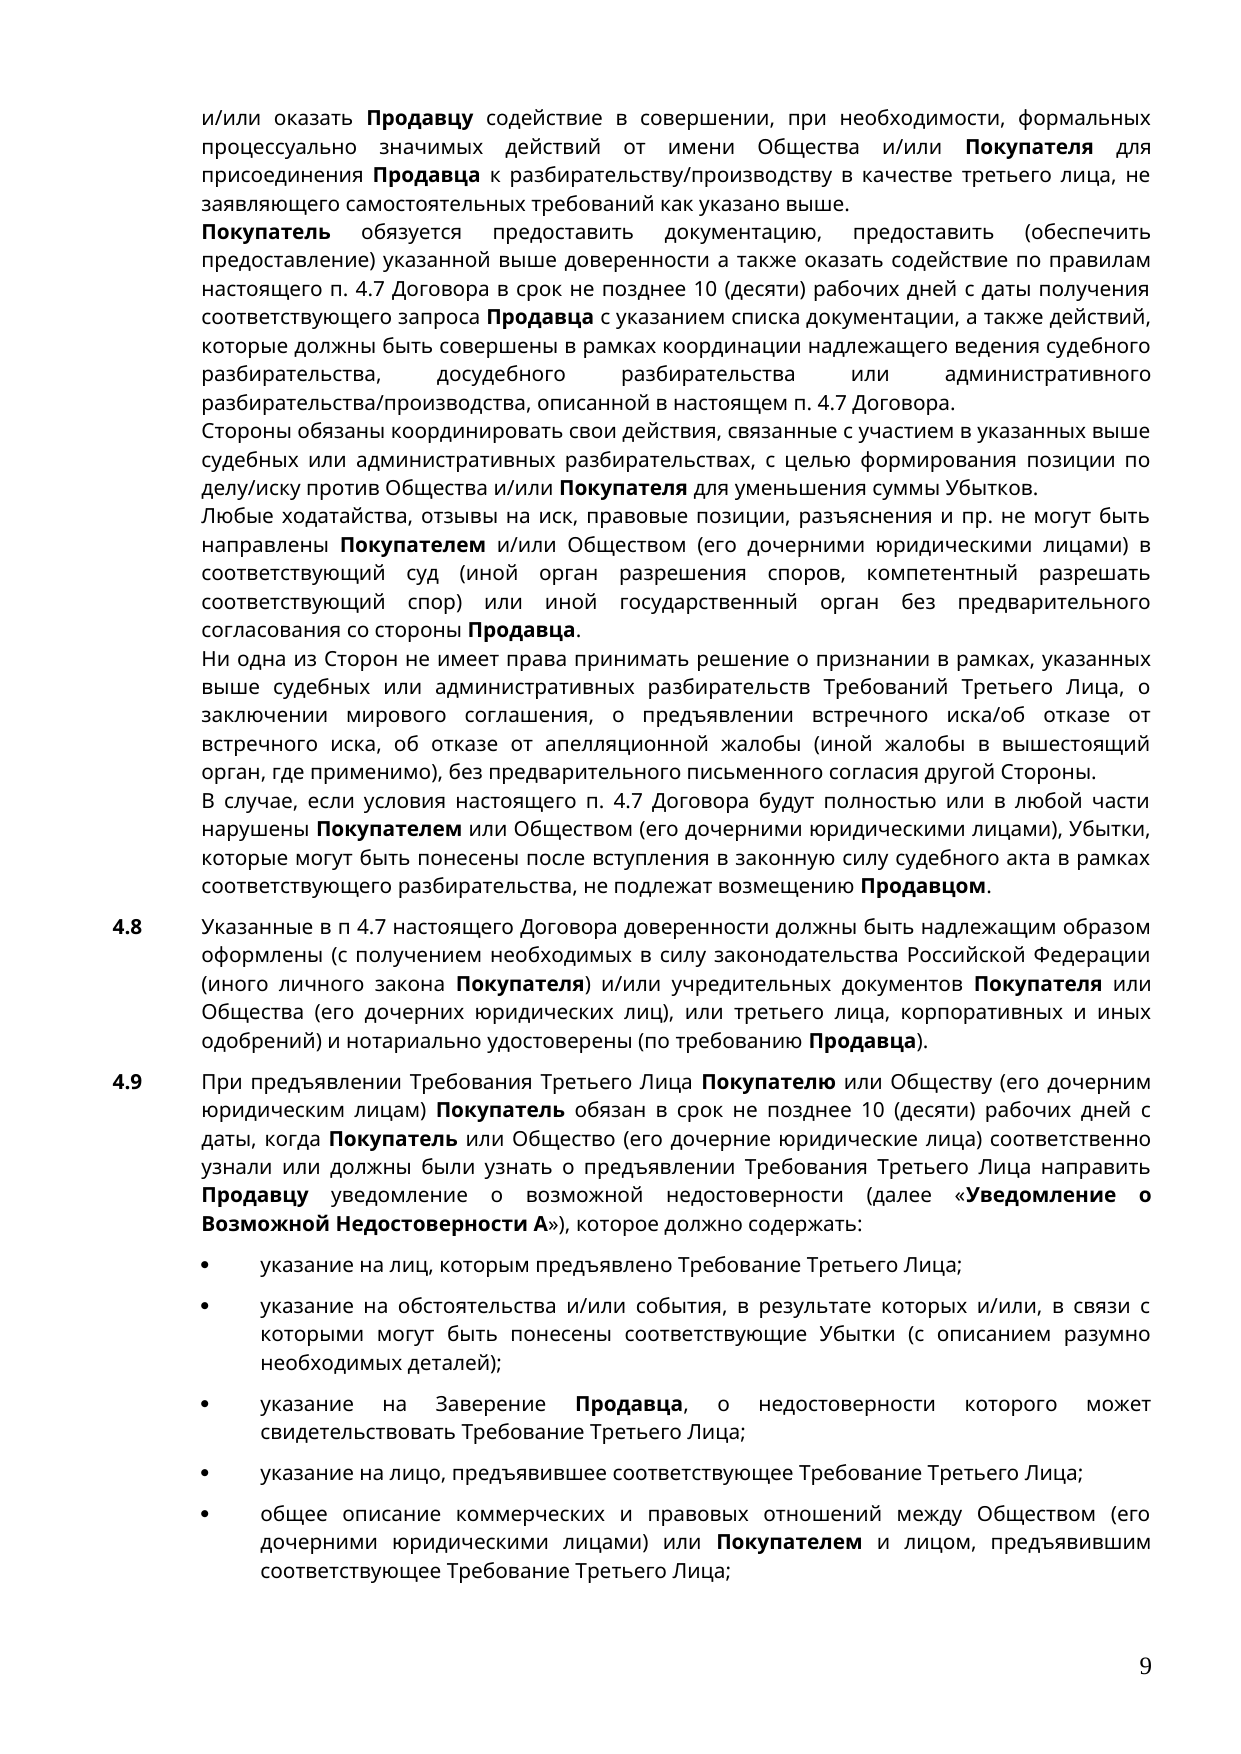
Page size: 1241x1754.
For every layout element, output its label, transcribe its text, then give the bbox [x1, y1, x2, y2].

text В случае, если условия настоящего п. 4.7 Договора будут полностью или в любой части нарушены Покупателем или Обществом (его дочерними юридическими лицами), Убытки, которые могут быть понесены после вступления в законную силу судебного акта в рамках соответствующего разбирательства, не подлежат возмещению Продавцом. [201, 786, 1152, 900]
list При предъявлении Требования Третьего Лица Покупателю или Обществу (его дочерним юридическим лицам) Покупатель обязан в срок не позднее 10 (десяти) рабочих дней с даты, когда Покупатель или Общество (его дочерние юридические лица) соответственно узнали или должны были узнать о предъявлении Требования Третьего Лица направить Продавцу уведомление о возможной недостоверности (далее «Уведомление о Возможной Недостоверности А»), которое должно содержать: [112, 1067, 1152, 1237]
list общее описание коммерческих и правовых отношений между Обществом (его дочерними юридическими лицами) или Покупателем и лицом, предъявившим соответствующее Требование Третьего Лица; [201, 1499, 1152, 1584]
text Стороны обязаны координировать свои действия, связанные с участием в указанных выше судебных или административных разбирательствах, с целью формирования позиции по делу/иску против Общества и/или Покупателя для уменьшения суммы Убытков. [201, 416, 1152, 502]
text Покупатель обязуется предоставить документацию, предоставить (обеспечить предоставление) указанной выше доверенности а также оказать содействие по правилам настоящего п. 4.7 Договора в срок не позднее 10 (десяти) рабочих дней с даты получения соответствующего запроса Продавца с указанием списка документации, а также действий, которые должны быть совершены в рамках координации надлежащего ведения судебного разбирательства, досудебного разбирательства или административного разбирательства/производства, описанной в настоящем п. 4.7 Договора. [201, 217, 1152, 416]
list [112, 103, 1152, 217]
list указание на обстоятельства и/или события, в результате которых и/или, в связи с которыми могут быть понесены соответствующие Убытки (с описанием разумно необходимых деталей); [201, 1291, 1152, 1376]
text Ни одна из Сторон не имеет права принимать решение о признании в рамках, указанных выше судебных или административных разбирательств Требований Третьего Лица, о заключении мирового соглашения, о предъявлении встречного иска/об отказе от встречного иска, об отказе от апелляционной жалобы (иной жалобы в вышестоящий орган, где применимо), без предварительного письменного согласия другой Стороны. [201, 644, 1152, 786]
list Указанные в п 4.7 настоящего Договора доверенности должны быть надлежащим образом оформлены (с получением необходимых в силу законодательства Российской Федерации (иного личного закона Покупателя) и/или учредительных документов Покупателя или Общества (его дочерних юридических лиц), или третьего лица, корпоративных и иных одобрений) и нотариально удостоверены (по требованию Продавца). [112, 912, 1152, 1054]
text Любые ходатайства, отзывы на иск, правовые позиции, разъяснения и пр. не могут быть направлены Покупателем и/или Обществом (его дочерними юридическими лицами) в соответствующий суд (иной орган разрешения споров, компетентный разрешать соответствующий спор) или иной государственный орган без предварительного согласования со стороны Продавца. [201, 502, 1152, 644]
list указание на Заверение Продавца, о недостоверности которого может свидетельствовать Требование Третьего Лица; [201, 1389, 1152, 1446]
list указание на лиц, которым предъявлено Требование Третьего Лица; [201, 1250, 1152, 1278]
list указание на лицо, предъявившее соответствующее Требование Третьего Лица; [201, 1458, 1152, 1487]
